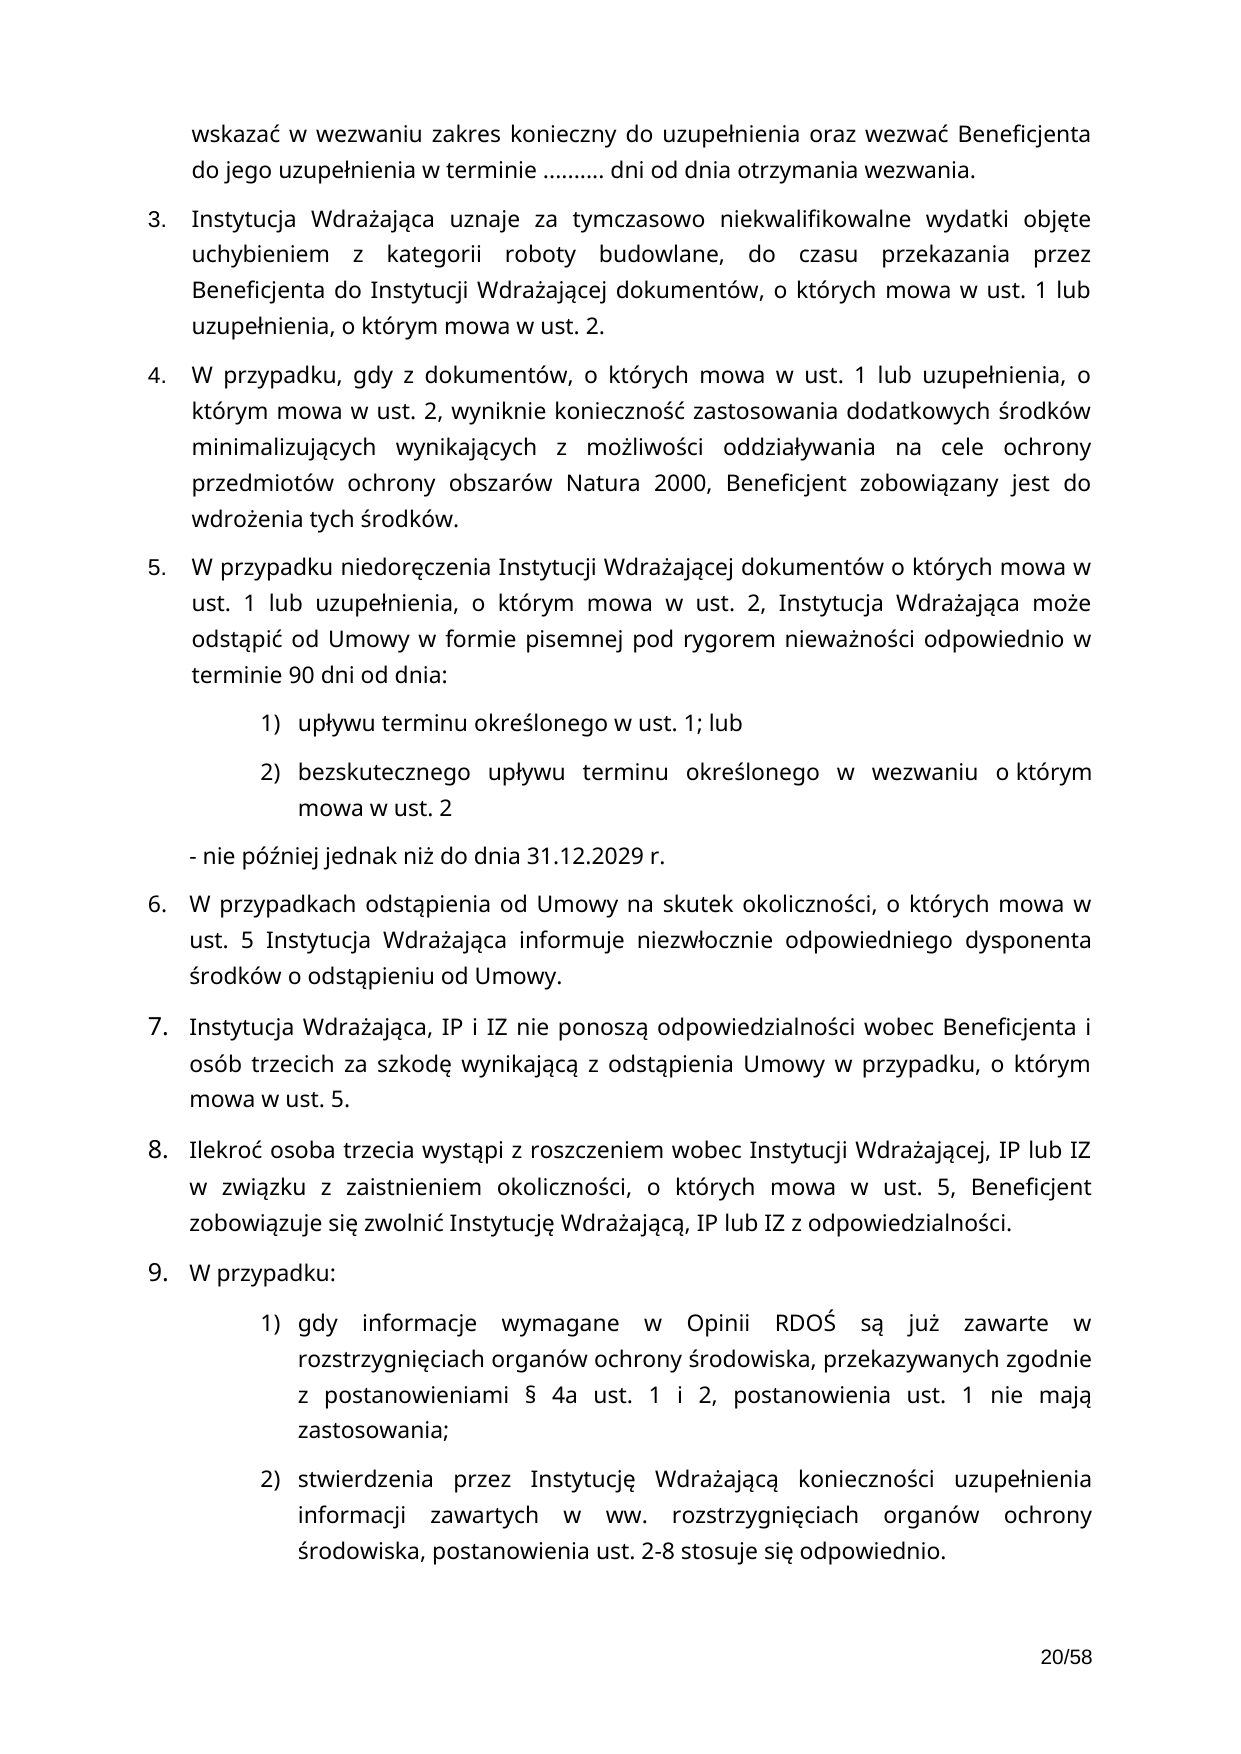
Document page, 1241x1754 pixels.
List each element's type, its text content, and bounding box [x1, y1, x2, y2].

list Instytucja Wdrażająca, IP i IZ nie ponoszą odpowiedzialności wobec Beneficjenta i osób trzecich za szkodę wynikającą z odstąpienia Umowy w przypadku, o którym mowa w ust. 5. [148, 1009, 1092, 1115]
list gdy informacje wymagane w Opinii RDOŚ są już zawarte w rozstrzygnięciach organów ochrony środowiska, przekazywanych zgodnie z postanowieniami § 4a ust. 1 i 2, postanowienia ust. 1 nie mają zastosowania; [260, 1307, 1092, 1446]
list W przypadku niedoręczenia Instytucji Wdrażającej dokumentów o których mowa w ust. 1 lub uzupełnienia, o którym mowa w ust. 2, Instytucja Wdrażająca może odstąpić od Umowy w formie pisemnej pod rygorem nieważności odpowiednio w terminie 90 dni od dnia: [148, 551, 1092, 690]
text - nie później jednak niż do dnia 31.12.2029 r. [148, 840, 1092, 871]
text 6. W przypadkach odstąpienia od Umowy na skutek okoliczności, o których mowa w ust. 5 Instytucja Wdrażająca informuje niezwłocznie odpowiedniego dysponenta środków o odstąpieniu od Umowy. [148, 888, 1092, 992]
list W przypadku: [148, 1255, 1092, 1289]
list Ilekroć osoba trzecia wystąpi z roszczeniem wobec Instytucji Wdrażającej, IP lub IZ w związku z zaistnieniem okoliczności, o których mowa w ust. 5, Beneficjent zobowiązuje się zwolnić Instytucję Wdrażającą, IP lub IZ z odpowiedzialności. [148, 1132, 1092, 1238]
list W przypadku, gdy z dokumentów, o których mowa w ust. 1 lub uzupełnienia, o którym mowa w ust. 2, wyniknie konieczność zastosowania dodatkowych środków minimalizujących wynikających z możliwości oddziaływania na cele ochrony przedmiotów ochrony obszarów Natura 2000, Beneficjent zobowiązany jest do wdrożenia tych środków. [148, 359, 1092, 534]
list Instytucja Wdrażająca uznaje za tymczasowo niekwalifikowalne wydatki objęte uchybieniem z kategorii roboty budowlane, do czasu przekazania przez Beneficjenta do Instytucji Wdrażającej dokumentów, o których mowa w ust. 1 lub uzupełnienia, o którym mowa w ust. 2. [148, 202, 1092, 342]
list upływu terminu określonego w ust. 1; lub [260, 707, 1092, 738]
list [148, 118, 1092, 185]
list bezskutecznego upływu terminu określonego w wezwaniu o którym mowa w ust. 2 [260, 756, 1092, 823]
list stwierdzenia przez Instytucję Wdrażającą konieczności uzupełnienia informacji zawartych w ww. rozstrzygnięciach organów ochrony środowiska, postanowienia ust. 2-8 stosuje się odpowiednio. [260, 1463, 1092, 1566]
